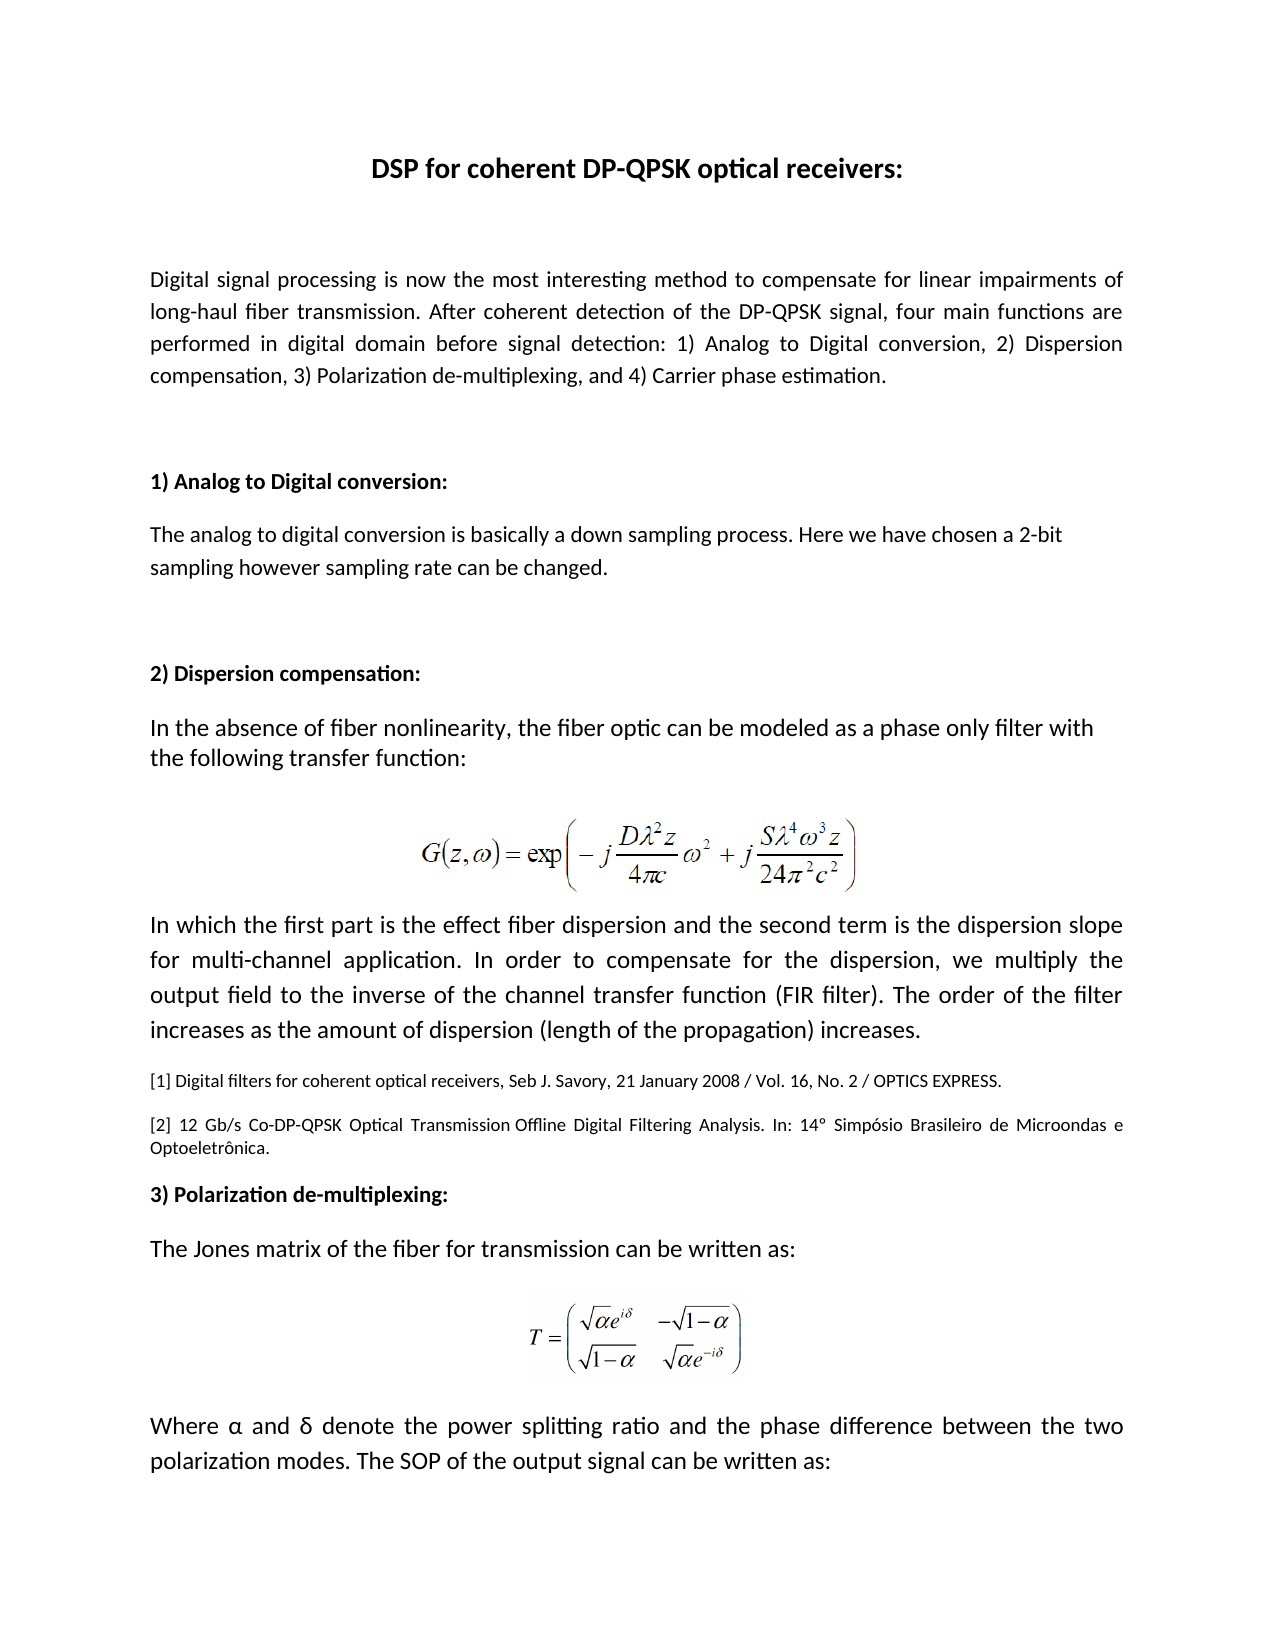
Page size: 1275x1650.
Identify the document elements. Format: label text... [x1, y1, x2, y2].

text The analog to digital conversion is basically a down sampling process. Here we have chosen a 2-bit sampling however sampling rate can be changed. [150, 520, 1125, 581]
text DSP for coherent DP-QPSK optical receivers: [150, 150, 1125, 186]
text Where α and δ denote the power splitting ratio and the phase difference between the two polarization modes. The SOP of the output signal can be written as: [150, 1410, 1125, 1476]
text [2] 12 Gb/s Co-DP-QPSK Optical Transmission Offline Digital Filtering Analysis. In: 14º Simpósio Brasileiro de Microondas e Optoeletrônica. [150, 1113, 1125, 1159]
text [1] Digital filters for coherent optical receivers, Seb J. Savory, 21 January 2008 / Vol. 16, No. 2 / OPTICS EXPRESS. [150, 1070, 1125, 1093]
text 3) Polarization de-multiplexing: [150, 1180, 1125, 1208]
text 1) Analog to Digital conversion: [150, 467, 1125, 495]
text Digital signal processing is now the most interesting method to compensate for linear impairments of long-haul fiber transmission. After coherent detection of the DP-QPSK signal, four main functions are performed in digital domain before signal detection: 1) Analog to Digital conversion, 2) Dispersion compensation, 3) Polarization de-multiplexing, and 4) Carrier phase estimation. [150, 265, 1125, 389]
text In the absence of fiber nonlinearity, the fiber optic can be modeled as a phase only filter with the following transfer function: [150, 712, 1125, 773]
text 2) Dispersion compensation: [150, 659, 1125, 687]
text The Jones matrix of the fiber for transmission can be written as: [150, 1233, 1125, 1264]
text In which the first part is the effect fiber dispersion and the second term is the dispersion slope for multi-channel application. In order to compensate for the dispersion, we multiply the output field to the inverse of the channel transfer function (FIR filter). The order of the filter increases as the amount of dispersion (length of the propagation) increases. [150, 909, 1125, 1044]
